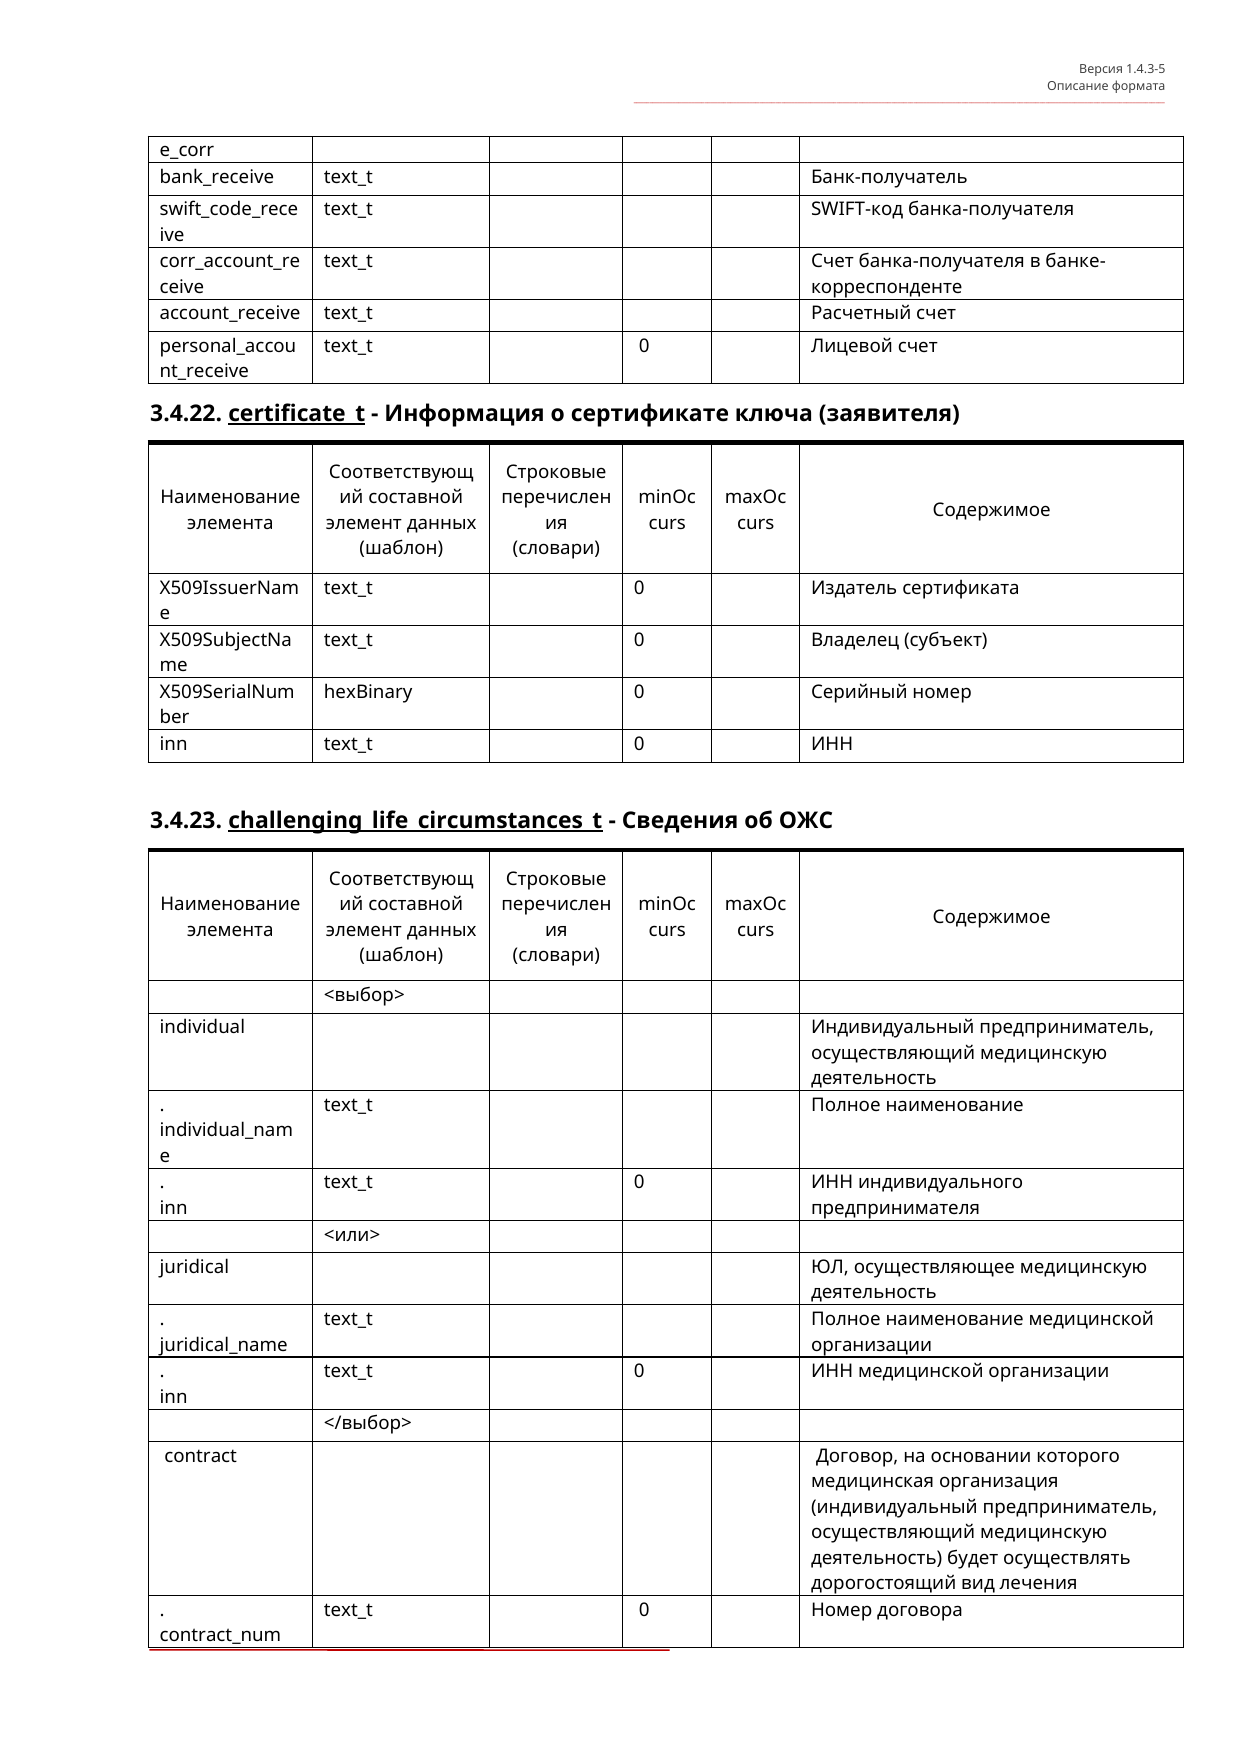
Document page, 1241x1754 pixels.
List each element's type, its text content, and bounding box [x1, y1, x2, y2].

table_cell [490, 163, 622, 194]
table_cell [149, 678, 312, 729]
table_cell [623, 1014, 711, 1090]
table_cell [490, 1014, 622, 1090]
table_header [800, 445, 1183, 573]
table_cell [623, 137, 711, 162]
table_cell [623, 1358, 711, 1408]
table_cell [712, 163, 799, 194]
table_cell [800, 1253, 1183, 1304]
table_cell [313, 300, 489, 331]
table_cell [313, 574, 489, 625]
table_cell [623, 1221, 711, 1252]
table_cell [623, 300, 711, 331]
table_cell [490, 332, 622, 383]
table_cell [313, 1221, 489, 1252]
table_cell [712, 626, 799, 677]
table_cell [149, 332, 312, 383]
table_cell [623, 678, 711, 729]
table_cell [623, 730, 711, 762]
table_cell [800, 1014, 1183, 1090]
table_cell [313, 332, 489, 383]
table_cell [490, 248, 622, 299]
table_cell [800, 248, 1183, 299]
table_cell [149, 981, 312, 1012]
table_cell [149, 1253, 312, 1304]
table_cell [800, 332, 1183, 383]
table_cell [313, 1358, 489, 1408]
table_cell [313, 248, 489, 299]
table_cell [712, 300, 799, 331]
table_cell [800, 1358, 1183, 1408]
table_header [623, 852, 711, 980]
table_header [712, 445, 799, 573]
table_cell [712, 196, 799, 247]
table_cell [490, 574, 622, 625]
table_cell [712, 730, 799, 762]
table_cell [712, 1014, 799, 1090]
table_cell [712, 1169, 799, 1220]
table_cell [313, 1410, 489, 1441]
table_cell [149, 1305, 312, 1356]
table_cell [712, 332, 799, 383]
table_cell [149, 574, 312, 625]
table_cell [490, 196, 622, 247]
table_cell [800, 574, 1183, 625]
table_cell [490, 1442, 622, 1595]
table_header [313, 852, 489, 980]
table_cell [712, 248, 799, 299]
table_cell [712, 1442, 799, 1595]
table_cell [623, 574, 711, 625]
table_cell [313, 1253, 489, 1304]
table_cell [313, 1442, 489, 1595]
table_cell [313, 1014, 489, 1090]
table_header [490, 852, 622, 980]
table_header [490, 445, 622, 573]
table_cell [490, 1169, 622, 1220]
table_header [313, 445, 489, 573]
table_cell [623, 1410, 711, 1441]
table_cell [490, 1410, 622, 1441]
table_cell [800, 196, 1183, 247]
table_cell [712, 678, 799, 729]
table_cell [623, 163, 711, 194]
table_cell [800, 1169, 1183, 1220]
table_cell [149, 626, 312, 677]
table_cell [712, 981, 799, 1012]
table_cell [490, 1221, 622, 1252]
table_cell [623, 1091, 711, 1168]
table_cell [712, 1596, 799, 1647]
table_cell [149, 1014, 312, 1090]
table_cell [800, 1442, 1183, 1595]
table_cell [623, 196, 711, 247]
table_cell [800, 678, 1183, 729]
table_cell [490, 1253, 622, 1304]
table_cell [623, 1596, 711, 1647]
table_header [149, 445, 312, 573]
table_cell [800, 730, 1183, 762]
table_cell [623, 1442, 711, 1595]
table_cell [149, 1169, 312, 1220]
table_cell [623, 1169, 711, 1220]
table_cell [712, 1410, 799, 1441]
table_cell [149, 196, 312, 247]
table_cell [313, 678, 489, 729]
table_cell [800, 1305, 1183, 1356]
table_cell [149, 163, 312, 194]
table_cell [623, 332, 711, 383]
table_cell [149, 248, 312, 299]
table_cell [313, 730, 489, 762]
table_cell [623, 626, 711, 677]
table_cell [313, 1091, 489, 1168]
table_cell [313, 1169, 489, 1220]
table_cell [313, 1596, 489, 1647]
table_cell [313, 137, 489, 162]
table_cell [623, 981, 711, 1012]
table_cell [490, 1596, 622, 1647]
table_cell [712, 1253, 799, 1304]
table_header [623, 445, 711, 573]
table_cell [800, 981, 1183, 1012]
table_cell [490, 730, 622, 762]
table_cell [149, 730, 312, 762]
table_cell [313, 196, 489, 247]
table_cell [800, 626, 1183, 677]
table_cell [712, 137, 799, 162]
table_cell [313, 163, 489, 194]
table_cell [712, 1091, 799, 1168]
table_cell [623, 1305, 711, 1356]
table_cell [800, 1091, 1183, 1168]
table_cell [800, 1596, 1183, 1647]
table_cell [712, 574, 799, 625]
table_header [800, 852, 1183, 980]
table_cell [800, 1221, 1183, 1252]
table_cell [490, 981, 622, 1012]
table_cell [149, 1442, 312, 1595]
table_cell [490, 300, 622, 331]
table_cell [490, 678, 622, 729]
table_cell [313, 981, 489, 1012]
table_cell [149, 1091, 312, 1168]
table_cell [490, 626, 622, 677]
subtitle 3.4.23. challenging_life_circumstances_t - Сведения об ОЖС [150, 804, 1165, 835]
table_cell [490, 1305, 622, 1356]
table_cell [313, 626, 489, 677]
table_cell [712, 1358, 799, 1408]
subtitle 3.4.22. certificate_t - Информация о сертификате ключа (заявителя) [150, 397, 1165, 428]
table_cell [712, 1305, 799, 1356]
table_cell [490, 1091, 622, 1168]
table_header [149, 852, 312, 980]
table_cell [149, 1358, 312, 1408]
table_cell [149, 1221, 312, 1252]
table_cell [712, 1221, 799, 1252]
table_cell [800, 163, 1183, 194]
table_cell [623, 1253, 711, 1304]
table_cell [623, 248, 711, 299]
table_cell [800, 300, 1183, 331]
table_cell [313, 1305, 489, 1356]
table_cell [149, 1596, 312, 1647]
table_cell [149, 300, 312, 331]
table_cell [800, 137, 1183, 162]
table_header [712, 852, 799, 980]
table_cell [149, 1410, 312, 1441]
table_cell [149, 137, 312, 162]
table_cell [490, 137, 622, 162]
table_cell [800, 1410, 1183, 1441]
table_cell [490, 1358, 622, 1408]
